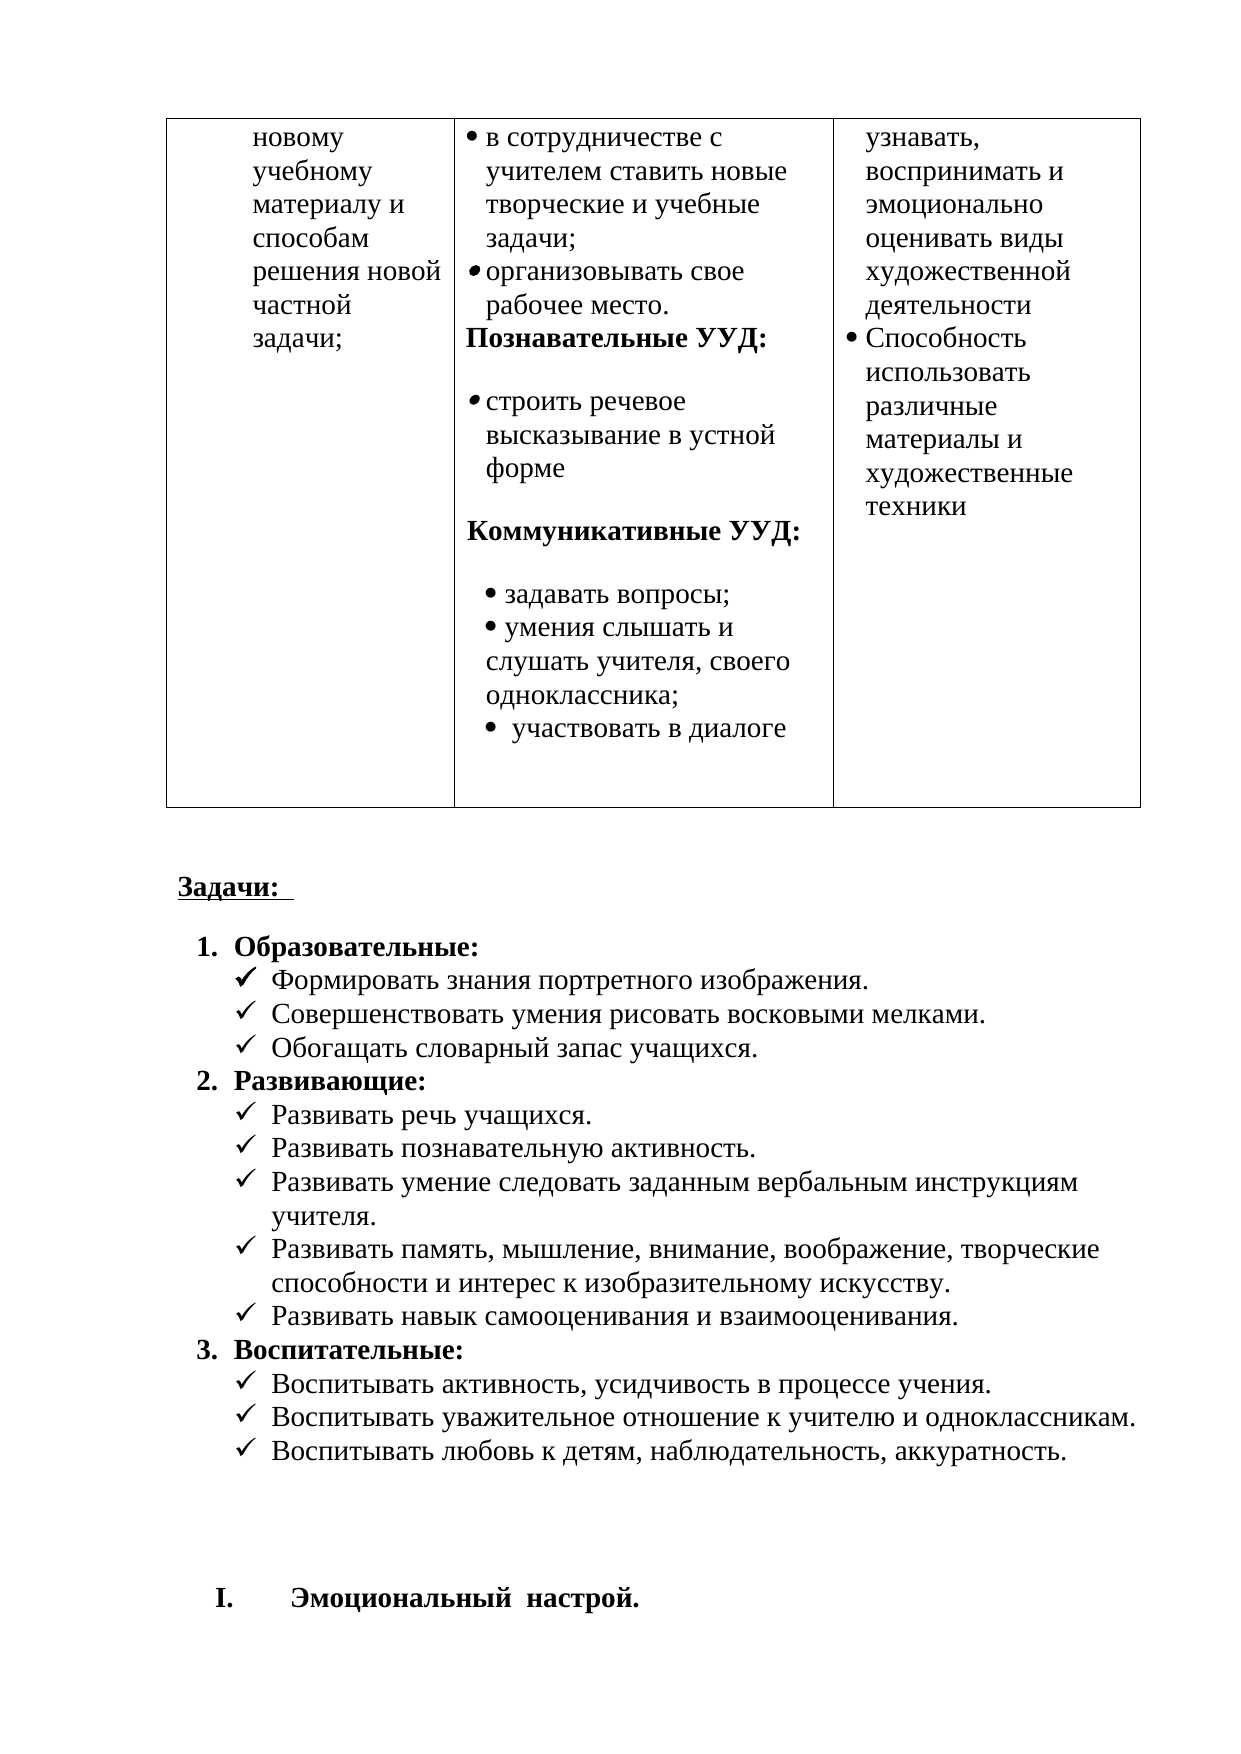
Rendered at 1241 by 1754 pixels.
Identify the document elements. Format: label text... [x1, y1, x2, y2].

list Образовательные: [196, 929, 1152, 962]
list Воспитывать активность, усидчивость в процессе учения. [233, 1366, 1152, 1399]
list Эмоциональный настрой. [215, 1580, 1152, 1613]
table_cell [834, 119, 1140, 807]
list Развивать навык самооценивания и взаимооценивания. [233, 1298, 1152, 1332]
list Развивающие: [196, 1063, 1152, 1097]
text Задачи: [177, 869, 1152, 903]
list Развивать умение следовать заданным вербальным инструкциям учителя. [233, 1164, 1152, 1231]
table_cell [455, 119, 833, 807]
list Обогащать словарный запас учащихся. [233, 1030, 1152, 1063]
list Развивать память, мышление, внимание, воображение, творческие способности и интерес к изобразительному искусству. [233, 1231, 1152, 1298]
list Воспитывать любовь к детям, наблюдательность, аккуратность. [233, 1433, 1152, 1467]
list Воспитательные: [196, 1332, 1152, 1366]
list Воспитывать уважительное отношение к учителю и одноклассникам. [233, 1399, 1152, 1433]
list Формировать знания портретного изображения. [233, 962, 1152, 996]
list Совершенствовать умения рисовать восковыми мелками. [233, 996, 1152, 1030]
list Развивать познавательную активность. [233, 1131, 1152, 1164]
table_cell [167, 119, 454, 807]
list Развивать речь учащихся. [233, 1097, 1152, 1131]
